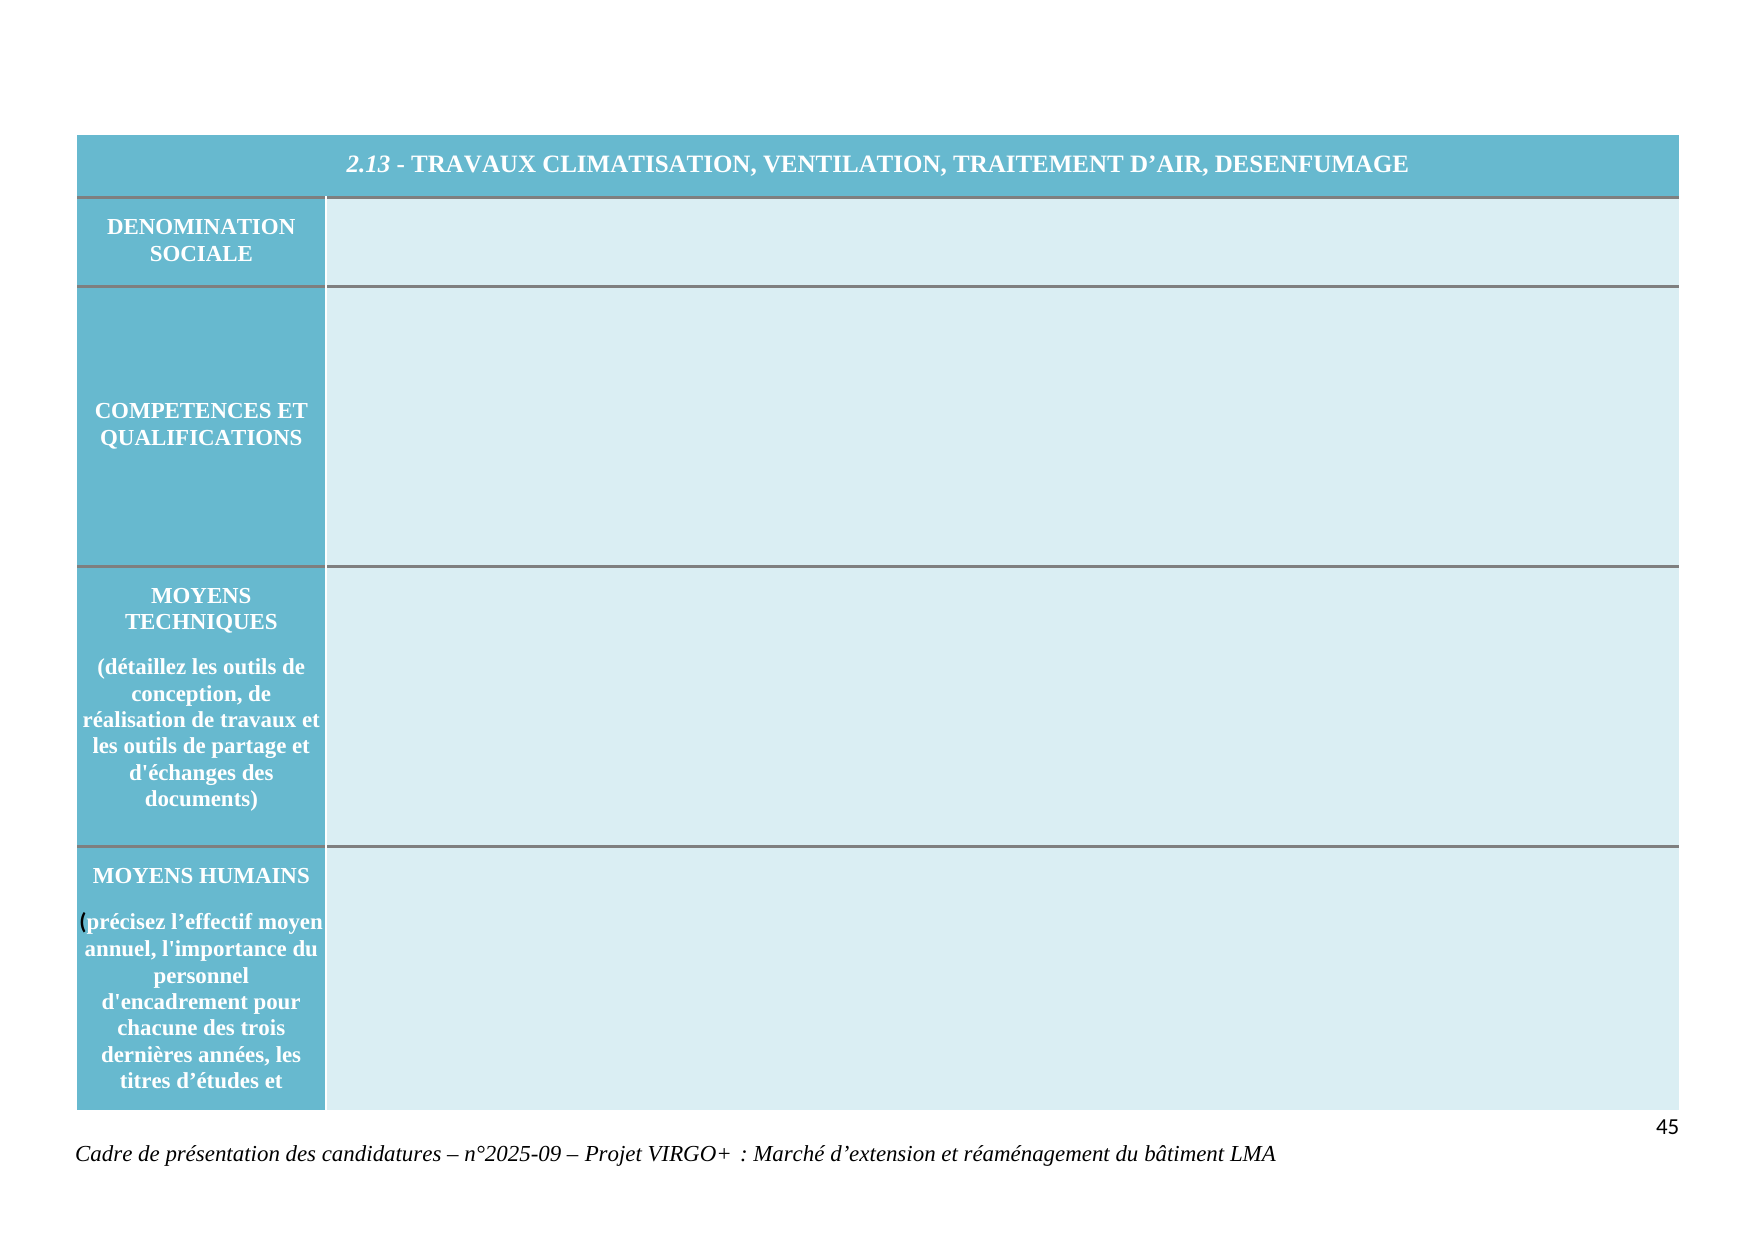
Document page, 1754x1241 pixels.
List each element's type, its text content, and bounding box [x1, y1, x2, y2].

table_header 2.13 - TRAVAUX CLIMATISATION, VENTILATION, TRAITEMENT D’AIR, DESENFUMAGE [77, 135, 1679, 196]
table_cell COMPETENCES ET QUALIFICATIONS [77, 288, 325, 565]
table_cell [327, 848, 1679, 1110]
table_cell [327, 199, 1679, 285]
table_cell MOYENS TECHNIQUES (détaillez les outils de conception, de réalisation de travaux et les outils de partage et d'échanges des documents) [77, 568, 325, 845]
table_cell [327, 568, 1679, 845]
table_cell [77, 848, 325, 1110]
table_cell DENOMINATION SOCIALE [77, 199, 325, 285]
table_cell [327, 288, 1679, 565]
